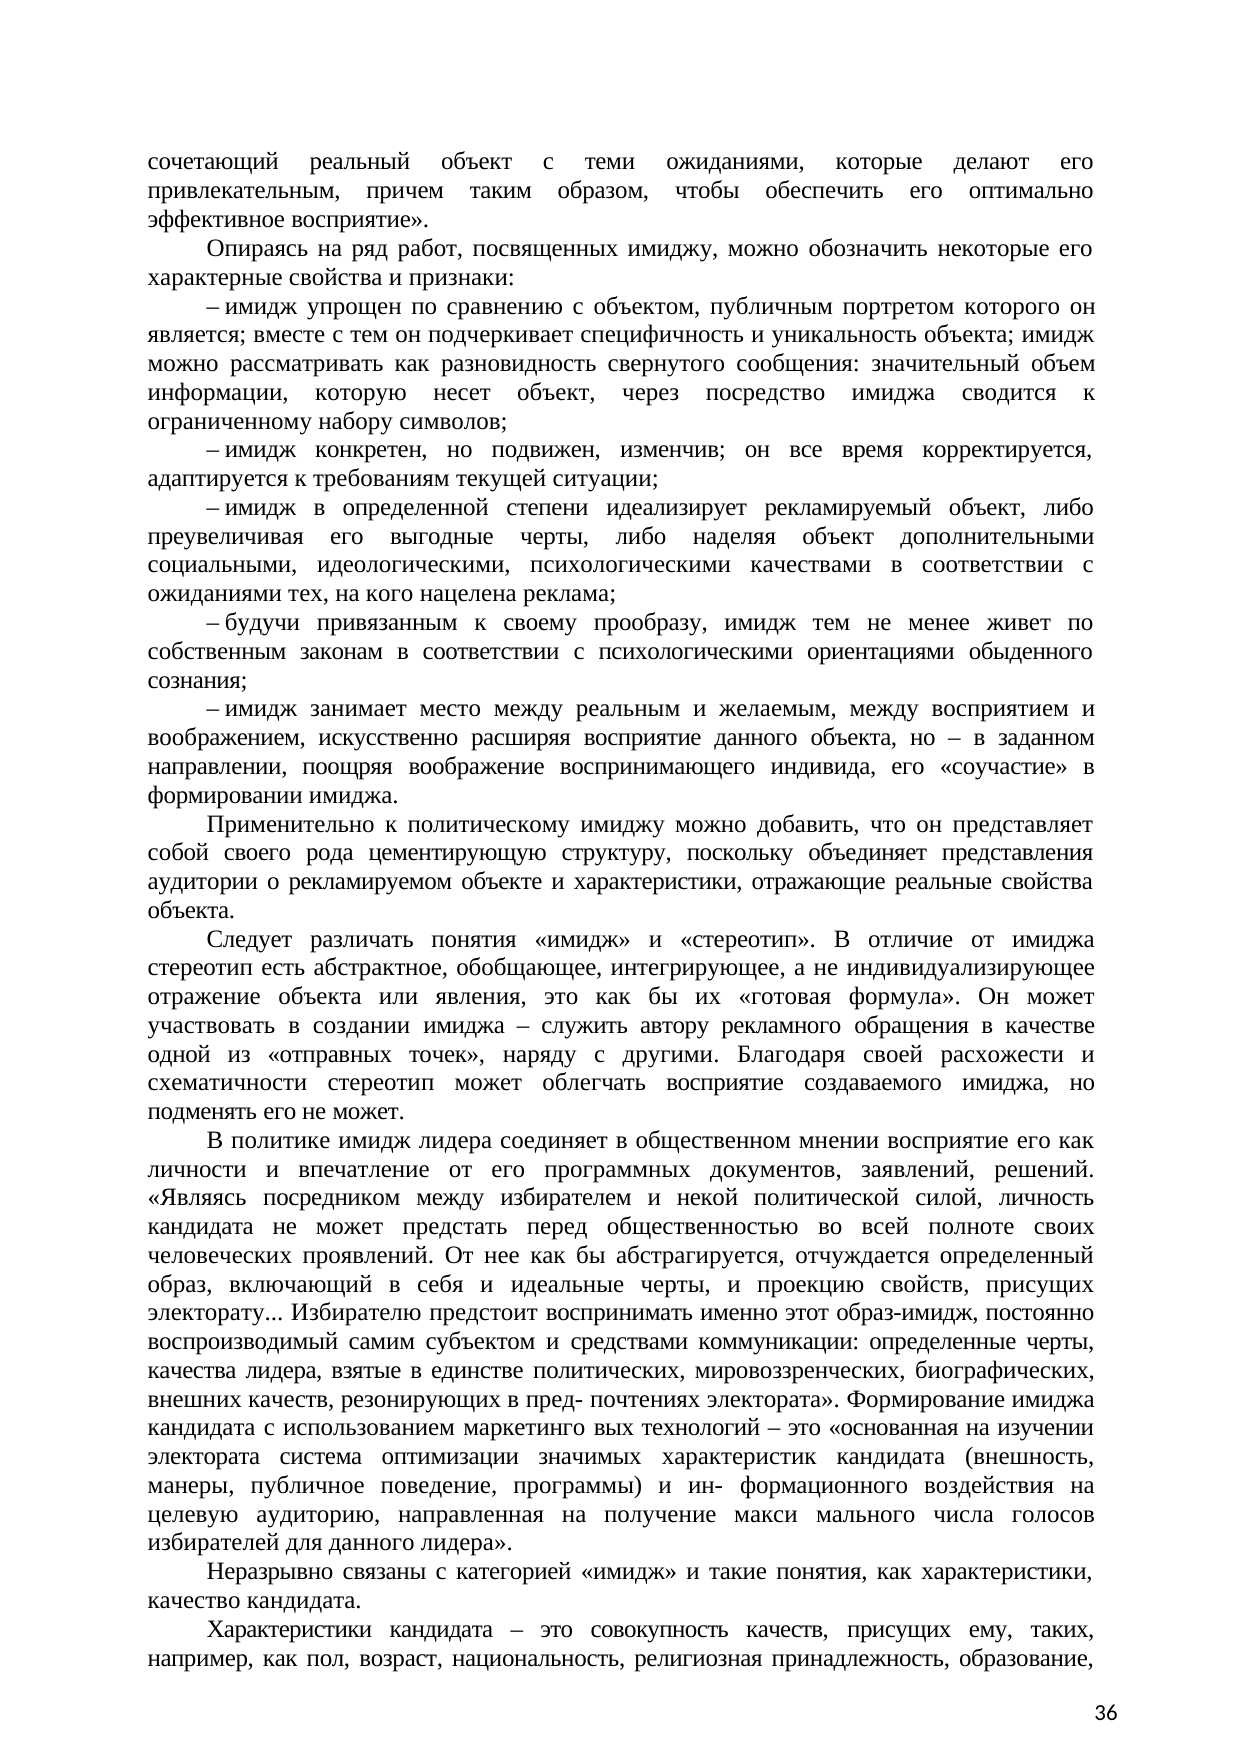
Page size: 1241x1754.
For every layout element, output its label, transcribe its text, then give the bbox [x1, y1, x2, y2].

text Неразрывно связаны с категорией «имидж» и такие понятия, как характеристики, качество кандидата. [147, 1556, 1093, 1614]
text Опираясь на ряд работ, посвященных имиджу, можно обозначить некоторые его характерные свойства и признаки: [147, 233, 1093, 290]
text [147, 1614, 1094, 1672]
text Следует различать понятия «имидж» и «стереотип». В отличие от имиджа стереотип есть абстрактное, обобщающее, интегрирующее, а не индивидуализирующее отражение объекта или явления, это как бы их «готовая формула». Он может участвовать в создании имиджа – служить автору рекламного обращения в качестве одной из «отправных точек», наряду с другими. Благодаря своей расхожести и схематичности стереотип может облегчать восприятие создаваемого имиджа, но подменять его не может. [147, 924, 1095, 1125]
text Применительно к политическому имиджу можно добавить, что он представляет собой своего рода цементирующую структуру, поскольку объединяет представления аудитории о рекламируемом объекте и характеристики, отражающие реальные свойства объекта. [147, 809, 1094, 924]
list будучи привязанным к своему прообразу, имидж тем не менее живет по собственным законам в соответствии с психологическими ориентациями обыденного сознания; [147, 607, 1093, 693]
text сочетающий реальный объект с теми ожиданиями, которые делают его привлекательным, причем таким образом, чтобы обеспечить его оптимально эффективное восприятие». [147, 146, 1094, 233]
list имидж в определенной степени идеализирует рекламируемый объект, либо преувеличивая его выгодные черты, либо наделяя объект дополнительными социальными, идеологическими, психологическими качествами в соответствии с ожиданиями тех, на кого нацелена реклама; [147, 492, 1094, 607]
text В политике имидж лидера соединяет в общественном мнении восприятие его как личности и впечатление от его программных документов, заявлений, решений. «Являясь посредником между избирателем и некой политической силой, личность кандидата не может предстать перед общественностью во всей полноте своих человеческих проявлений. От нее как бы абстрагируется, отчуждается определенный образ, включающий в себя и идеальные черты, и проекцию свойств, присущих электорату... Избирателю предстоит воспринимать именно этот образ-имидж, постоянно воспроизводимый самим субъектом и средствами коммуникации: определенные черты, качества лидера, взятые в единстве политических, мировоззренческих, биографических, внешних качеств, резонирующих в пред- почтениях электората». Формирование имиджа кандидата с использованием маркетинго вых технологий – это «основанная на изучении электората система оптимизации значимых характеристик кандидата (внешность, манеры, публичное поведение, программы) и ин- формационного воздействия на целевую аудиторию, направленная на получение макси мального числа голосов избирателей для данного лидера». [147, 1125, 1095, 1556]
list имидж занимает место между реальным и желаемым, между восприятием и воображением, искусственно расширяя восприятие данного объекта, но – в заданном направлении, поощряя воображение воспринимающего индивида, его «соучастие» в формировании имиджа. [147, 693, 1095, 808]
list имидж конкретен, но подвижен, изменчив; он все время корректируется, адаптируется к требованиям текущей ситуации; [147, 434, 1093, 492]
list имидж упрощен по сравнению с объектом, публичным портретом которого он является; вместе с тем он подчеркивает специфичность и уникальность объекта; имидж можно рассматривать как разновидность свернутого сообщения: значительный объем информации, которую несет объект, через посредство имиджа сводится к ограниченному набору символов; [147, 291, 1096, 434]
